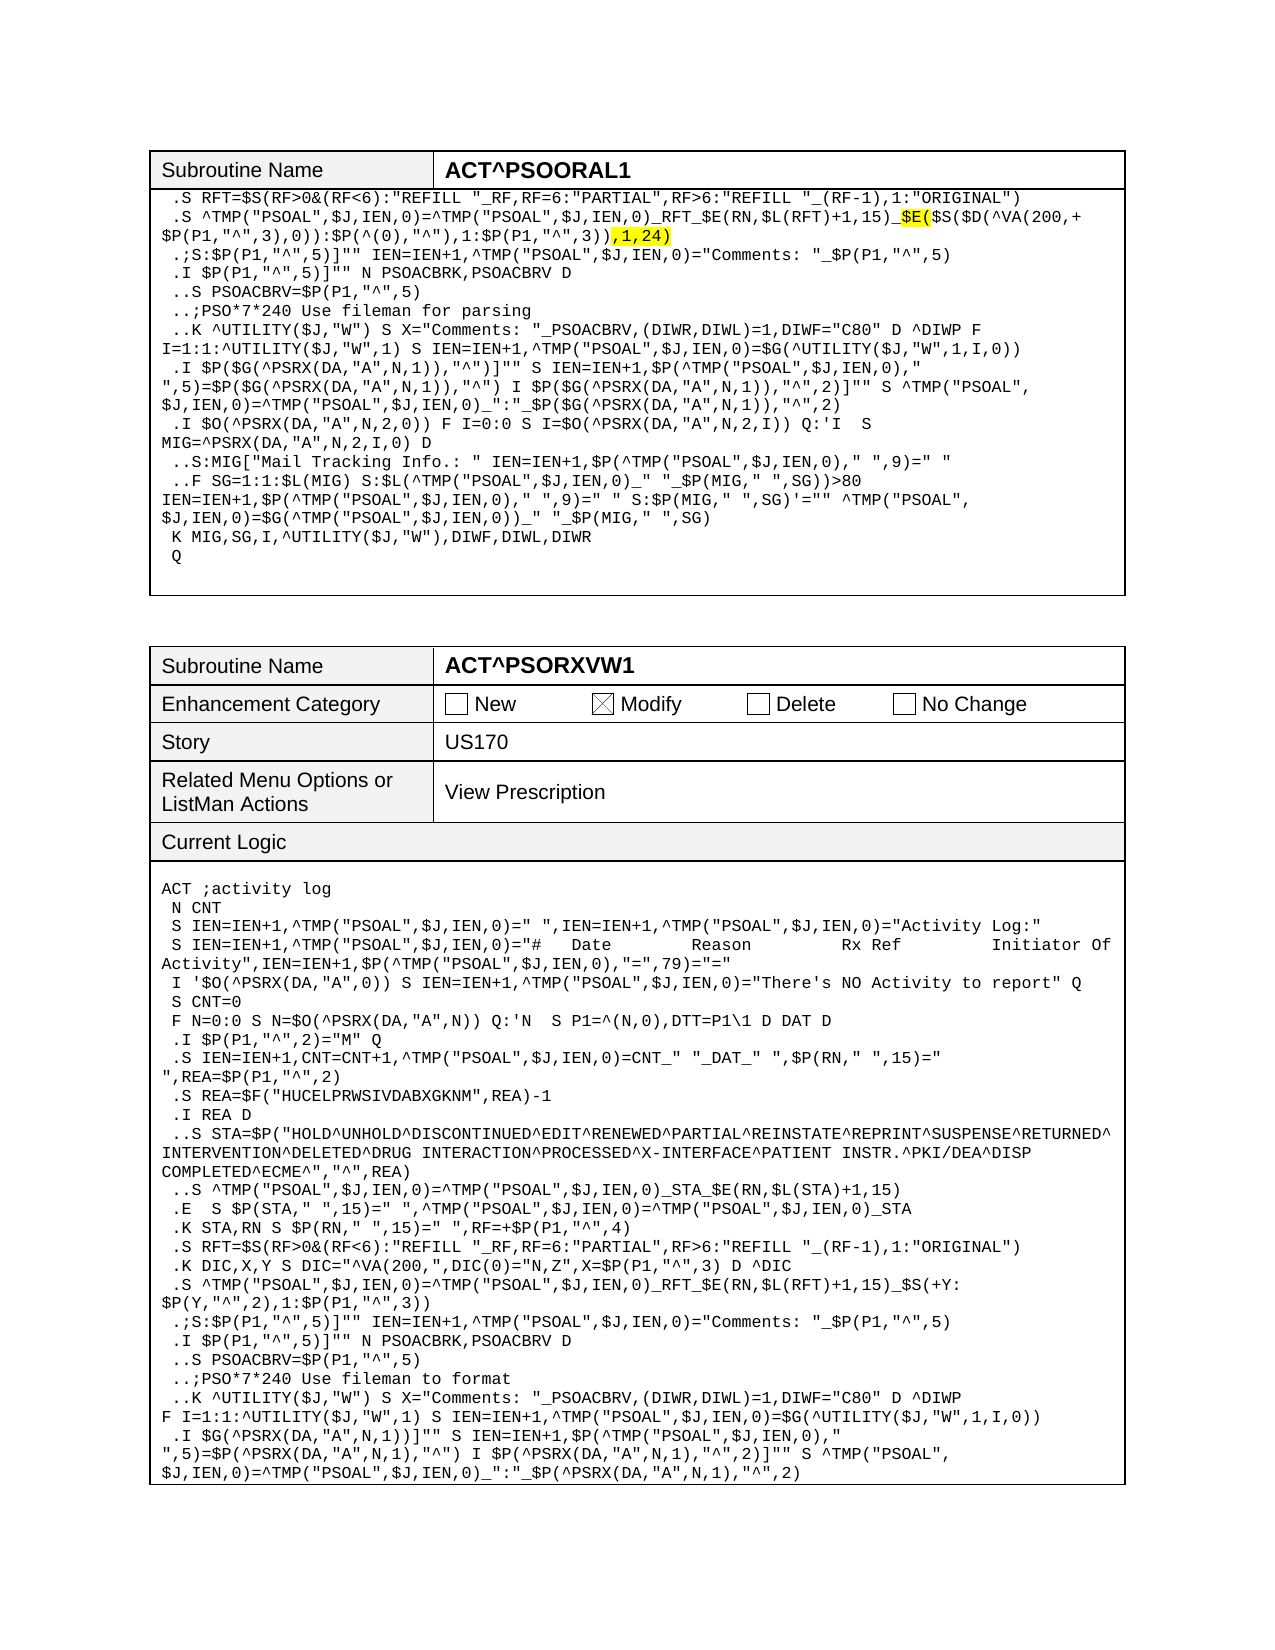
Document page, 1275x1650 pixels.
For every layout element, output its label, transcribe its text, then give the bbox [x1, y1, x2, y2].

table_cell No Change [881, 686, 1124, 722]
table_cell US170 [434, 723, 1124, 760]
table_header ACT^PSOORAL1 [434, 152, 1124, 188]
table_cell Enhancement Category [151, 686, 433, 722]
table_cell Related Menu Options or ListMan Actions [151, 762, 433, 822]
table_cell Current Logic [151, 823, 1124, 860]
table_header Subroutine Name [151, 152, 433, 188]
table_cell Modify [579, 686, 735, 722]
table_header ACT^PSORXVW1 [434, 647, 1124, 684]
table_header Subroutine Name [151, 647, 433, 684]
table_cell Delete [735, 686, 881, 722]
table_cell View Prescription [434, 762, 1124, 822]
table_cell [151, 862, 1124, 1484]
table_cell New [434, 686, 579, 722]
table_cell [151, 190, 1124, 595]
table_cell Story [151, 723, 433, 760]
